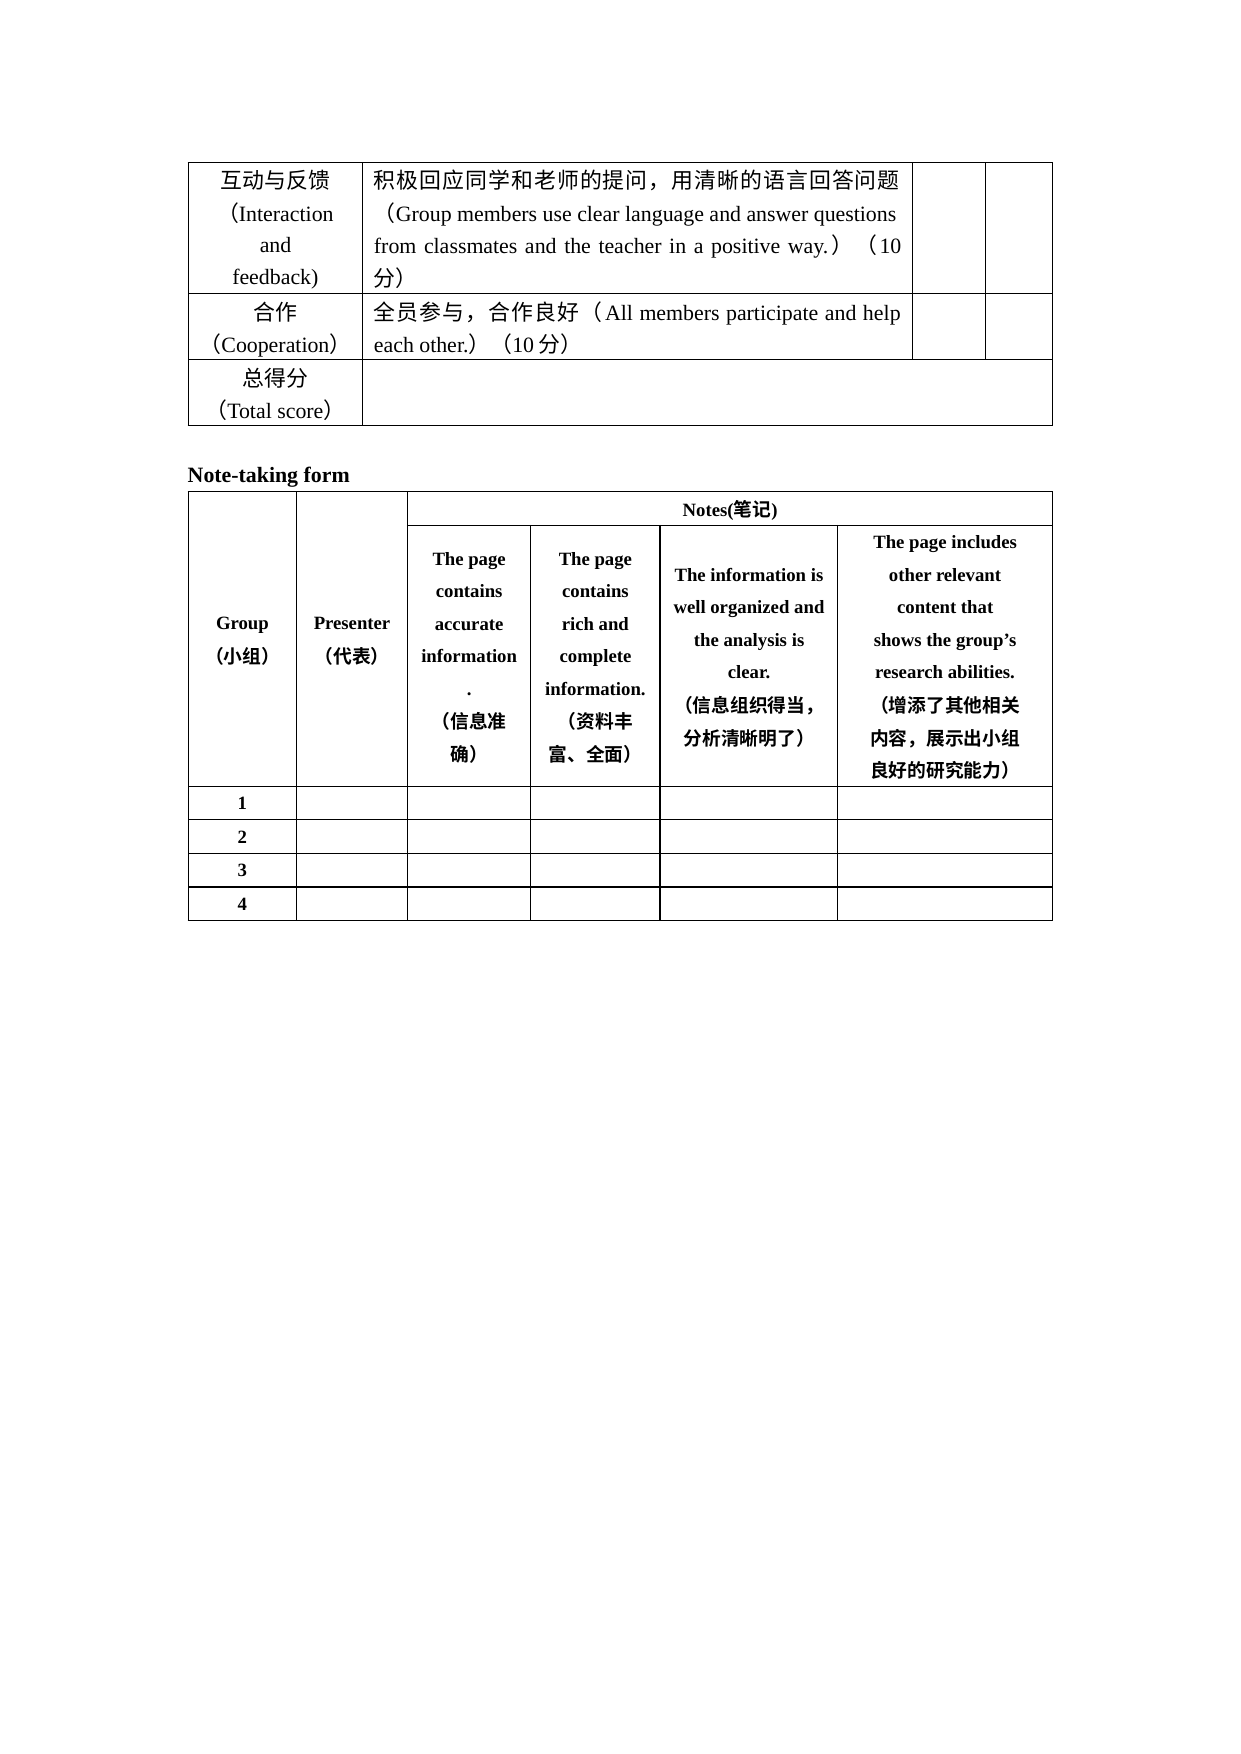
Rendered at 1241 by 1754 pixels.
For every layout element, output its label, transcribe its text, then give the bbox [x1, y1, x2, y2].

table_cell The page contains accurate information. （信息准确） [408, 526, 530, 786]
table_cell 2 [189, 820, 296, 853]
table_cell [913, 163, 985, 293]
table_cell [408, 787, 530, 819]
table_cell 合作 （Cooperation） [189, 294, 362, 359]
table_cell [661, 854, 837, 886]
table_cell [838, 854, 1052, 886]
table_header Group （小组） [189, 492, 296, 786]
table_cell 4 [189, 888, 296, 920]
table_cell [986, 294, 1052, 359]
table_cell [408, 820, 530, 853]
table_cell [531, 888, 659, 920]
table_cell [838, 787, 1052, 819]
table_header Presenter （代表） [297, 492, 407, 786]
table_cell [838, 820, 1052, 853]
table_cell 互动与反馈 （Interaction and feedback) [189, 163, 362, 293]
table_header Notes(笔记) [408, 492, 1052, 525]
table_cell [531, 787, 659, 819]
table_cell The page contains rich and complete information. （资料丰富、全面） [531, 526, 659, 786]
table_cell The information is well organized and the analysis is clear. （信息组织得当， 分析清晰明了） [661, 526, 837, 786]
table_cell [363, 360, 1052, 425]
table_cell [408, 888, 530, 920]
table_cell [408, 854, 530, 886]
table_cell [531, 854, 659, 886]
table_cell [297, 854, 407, 886]
table_cell [661, 787, 837, 819]
table_cell 3 [189, 854, 296, 886]
table_cell [297, 787, 407, 819]
table_cell [297, 888, 407, 920]
table_cell 全员参与，合作良好（All members participate and help each other.）（10分） [363, 294, 912, 359]
text Note-taking form [187, 459, 1053, 491]
table_cell [531, 820, 659, 853]
table_cell [297, 820, 407, 853]
table_cell 积极回应同学和老师的提问，用清晰的语言回答问题（Group members use clear language and answer questions from classmates and the teacher in a positive way.）（10分） [363, 163, 912, 293]
table_cell [838, 888, 1052, 920]
table_cell [661, 820, 837, 853]
table_cell The page includes other relevant content that shows the group’s research abilities. （增添了其他相关 内容，展示出小组 良好的研究能力） [838, 526, 1052, 786]
table_cell [986, 163, 1052, 293]
table_cell [913, 294, 985, 359]
table_cell 1 [189, 787, 296, 819]
table_cell 总得分 （Total score） [189, 360, 362, 425]
table_cell [661, 888, 837, 920]
